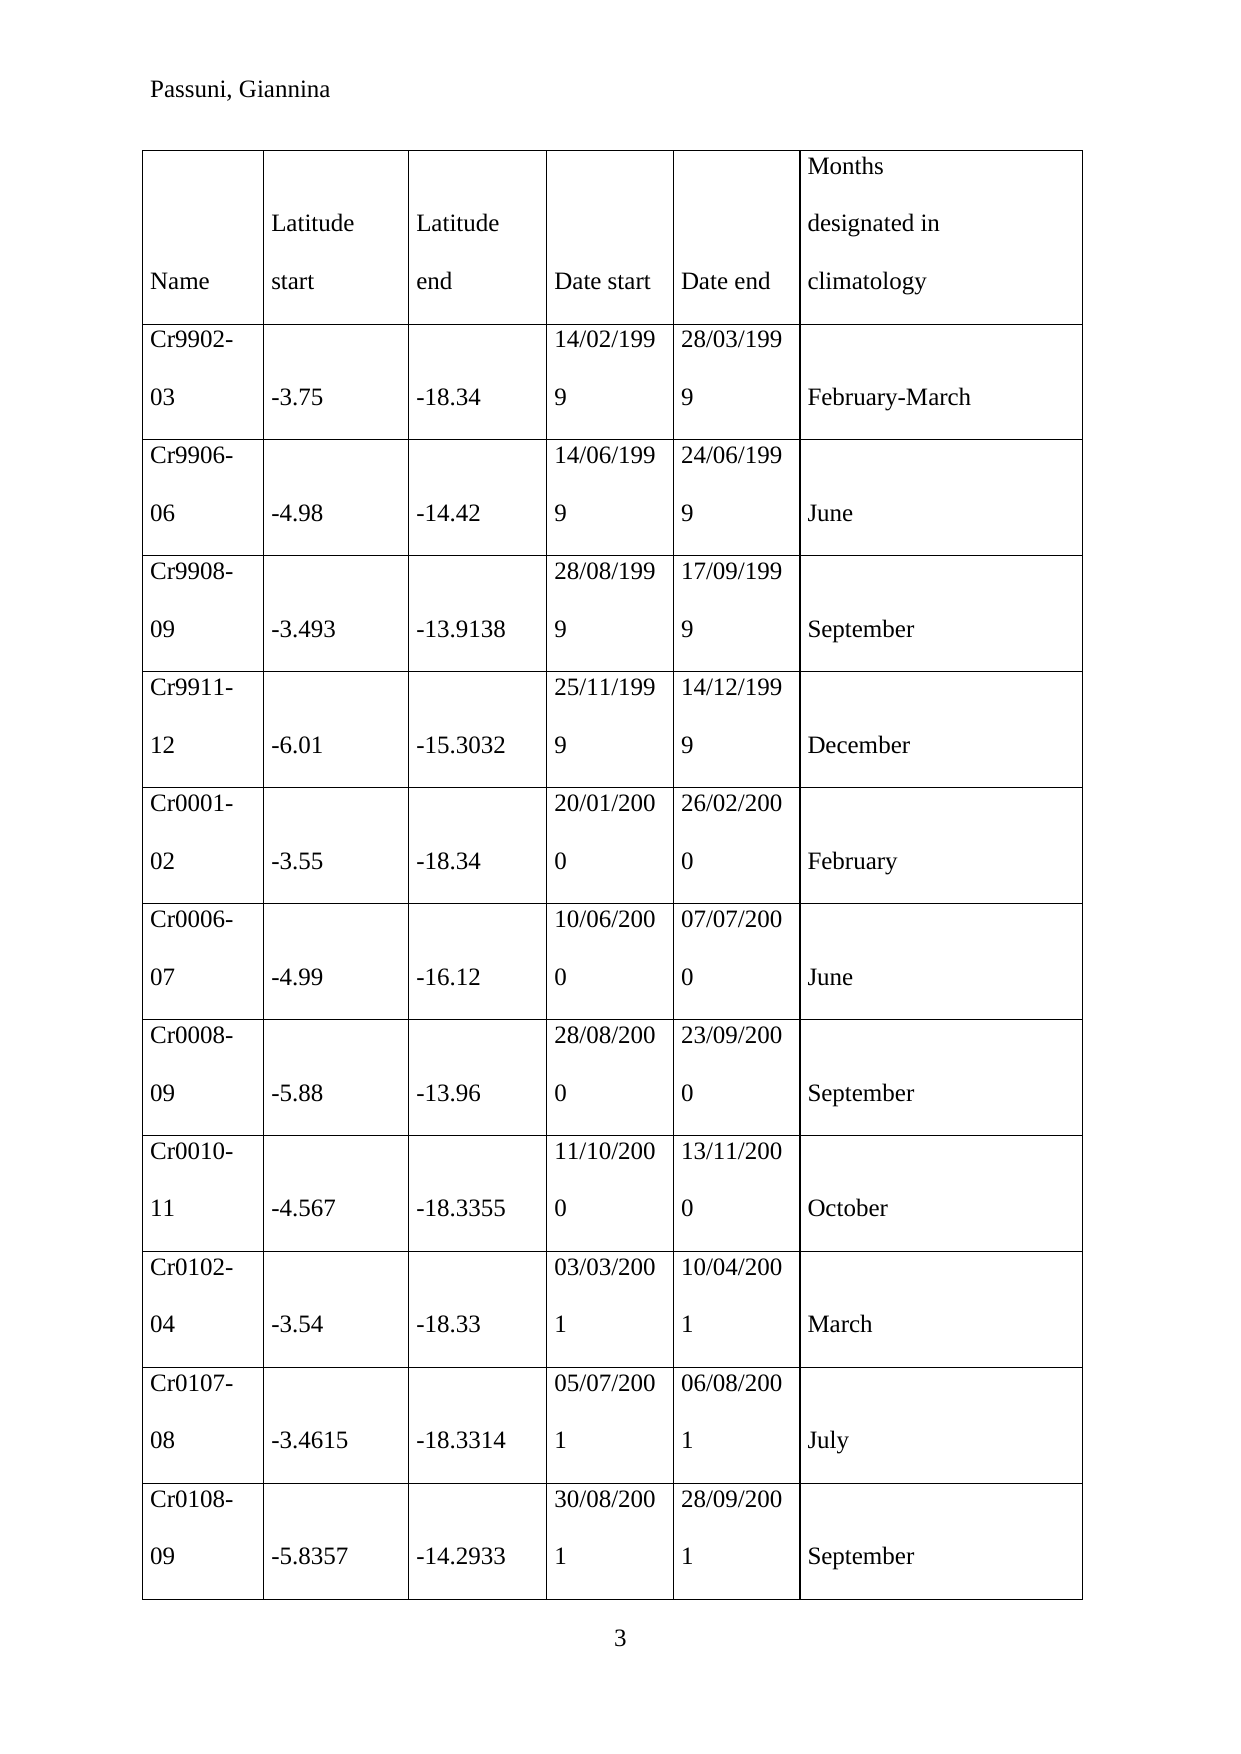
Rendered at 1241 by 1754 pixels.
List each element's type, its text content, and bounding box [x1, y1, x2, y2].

table_cell -18.34 [409, 788, 546, 903]
table_cell Cr0001-02 [143, 788, 263, 903]
table_cell 24/06/1999 [674, 440, 799, 555]
table_cell -13.96 [409, 1020, 546, 1135]
table_cell -18.34 [409, 325, 546, 439]
table_cell 20/01/2000 [547, 788, 673, 903]
table_cell -14.42 [409, 440, 546, 555]
table_cell 23/09/2000 [674, 1020, 799, 1135]
table_cell 10/04/2001 [674, 1252, 799, 1367]
table_cell -3.54 [264, 1252, 408, 1367]
table_cell December [801, 672, 1082, 787]
table_cell February [801, 788, 1082, 903]
table_cell -6.01 [264, 672, 408, 787]
table_cell September [801, 556, 1082, 671]
table_header Date start [547, 151, 673, 323]
table_cell Cr0107-08 [143, 1368, 263, 1483]
table_header Name [143, 151, 263, 323]
table_cell 28/08/1999 [547, 556, 673, 671]
table_cell 25/11/1999 [547, 672, 673, 787]
table_cell -3.493 [264, 556, 408, 671]
table_cell June [801, 440, 1082, 555]
table_cell Cr9908-09 [143, 556, 263, 671]
table_cell -4.98 [264, 440, 408, 555]
table_cell -4.99 [264, 904, 408, 1019]
table_cell 30/08/2001 [547, 1484, 673, 1599]
table_cell September [801, 1484, 1082, 1599]
table_cell 07/07/2000 [674, 904, 799, 1019]
table_cell -13.9138 [409, 556, 546, 671]
table_cell Cr9906-06 [143, 440, 263, 555]
table_cell 28/09/2001 [674, 1484, 799, 1599]
table_cell 13/11/2000 [674, 1136, 799, 1251]
table_cell Cr0010-11 [143, 1136, 263, 1251]
table_cell 03/03/2001 [547, 1252, 673, 1367]
table_header Months designated in climatology [801, 151, 1082, 323]
table_header Latitude end [409, 151, 546, 323]
table_cell 10/06/2000 [547, 904, 673, 1019]
table_cell 28/08/2000 [547, 1020, 673, 1135]
table_cell -3.4615 [264, 1368, 408, 1483]
table_cell -14.2933 [409, 1484, 546, 1599]
table_cell -5.8357 [264, 1484, 408, 1599]
table_cell 06/08/2001 [674, 1368, 799, 1483]
table_cell -18.3314 [409, 1368, 546, 1483]
table_cell -18.3355 [409, 1136, 546, 1251]
table_cell -5.88 [264, 1020, 408, 1135]
table_cell 05/07/2001 [547, 1368, 673, 1483]
table_header Date end [674, 151, 799, 323]
table_cell September [801, 1020, 1082, 1135]
table_cell -15.3032 [409, 672, 546, 787]
table_cell -18.33 [409, 1252, 546, 1367]
table_cell 14/12/1999 [674, 672, 799, 787]
table_cell -4.567 [264, 1136, 408, 1251]
table_cell 14/06/1999 [547, 440, 673, 555]
table_header Latitude start [264, 151, 408, 323]
table_cell July [801, 1368, 1082, 1483]
table_cell 17/09/1999 [674, 556, 799, 671]
table_cell -16.12 [409, 904, 546, 1019]
table_cell October [801, 1136, 1082, 1251]
table_cell Cr0008-09 [143, 1020, 263, 1135]
table_cell Cr0102-04 [143, 1252, 263, 1367]
table_cell Cr0006-07 [143, 904, 263, 1019]
table_cell February-March [801, 325, 1082, 439]
table_cell -3.55 [264, 788, 408, 903]
table_cell March [801, 1252, 1082, 1367]
table_cell -3.75 [264, 325, 408, 439]
table_cell Cr0108-09 [143, 1484, 263, 1599]
table_cell Cr9911-12 [143, 672, 263, 787]
table_cell Cr9902-03 [143, 325, 263, 439]
table_cell June [801, 904, 1082, 1019]
table_cell 28/03/1999 [674, 325, 799, 439]
table_cell 14/02/1999 [547, 325, 673, 439]
table_cell 11/10/2000 [547, 1136, 673, 1251]
table_cell 26/02/2000 [674, 788, 799, 903]
